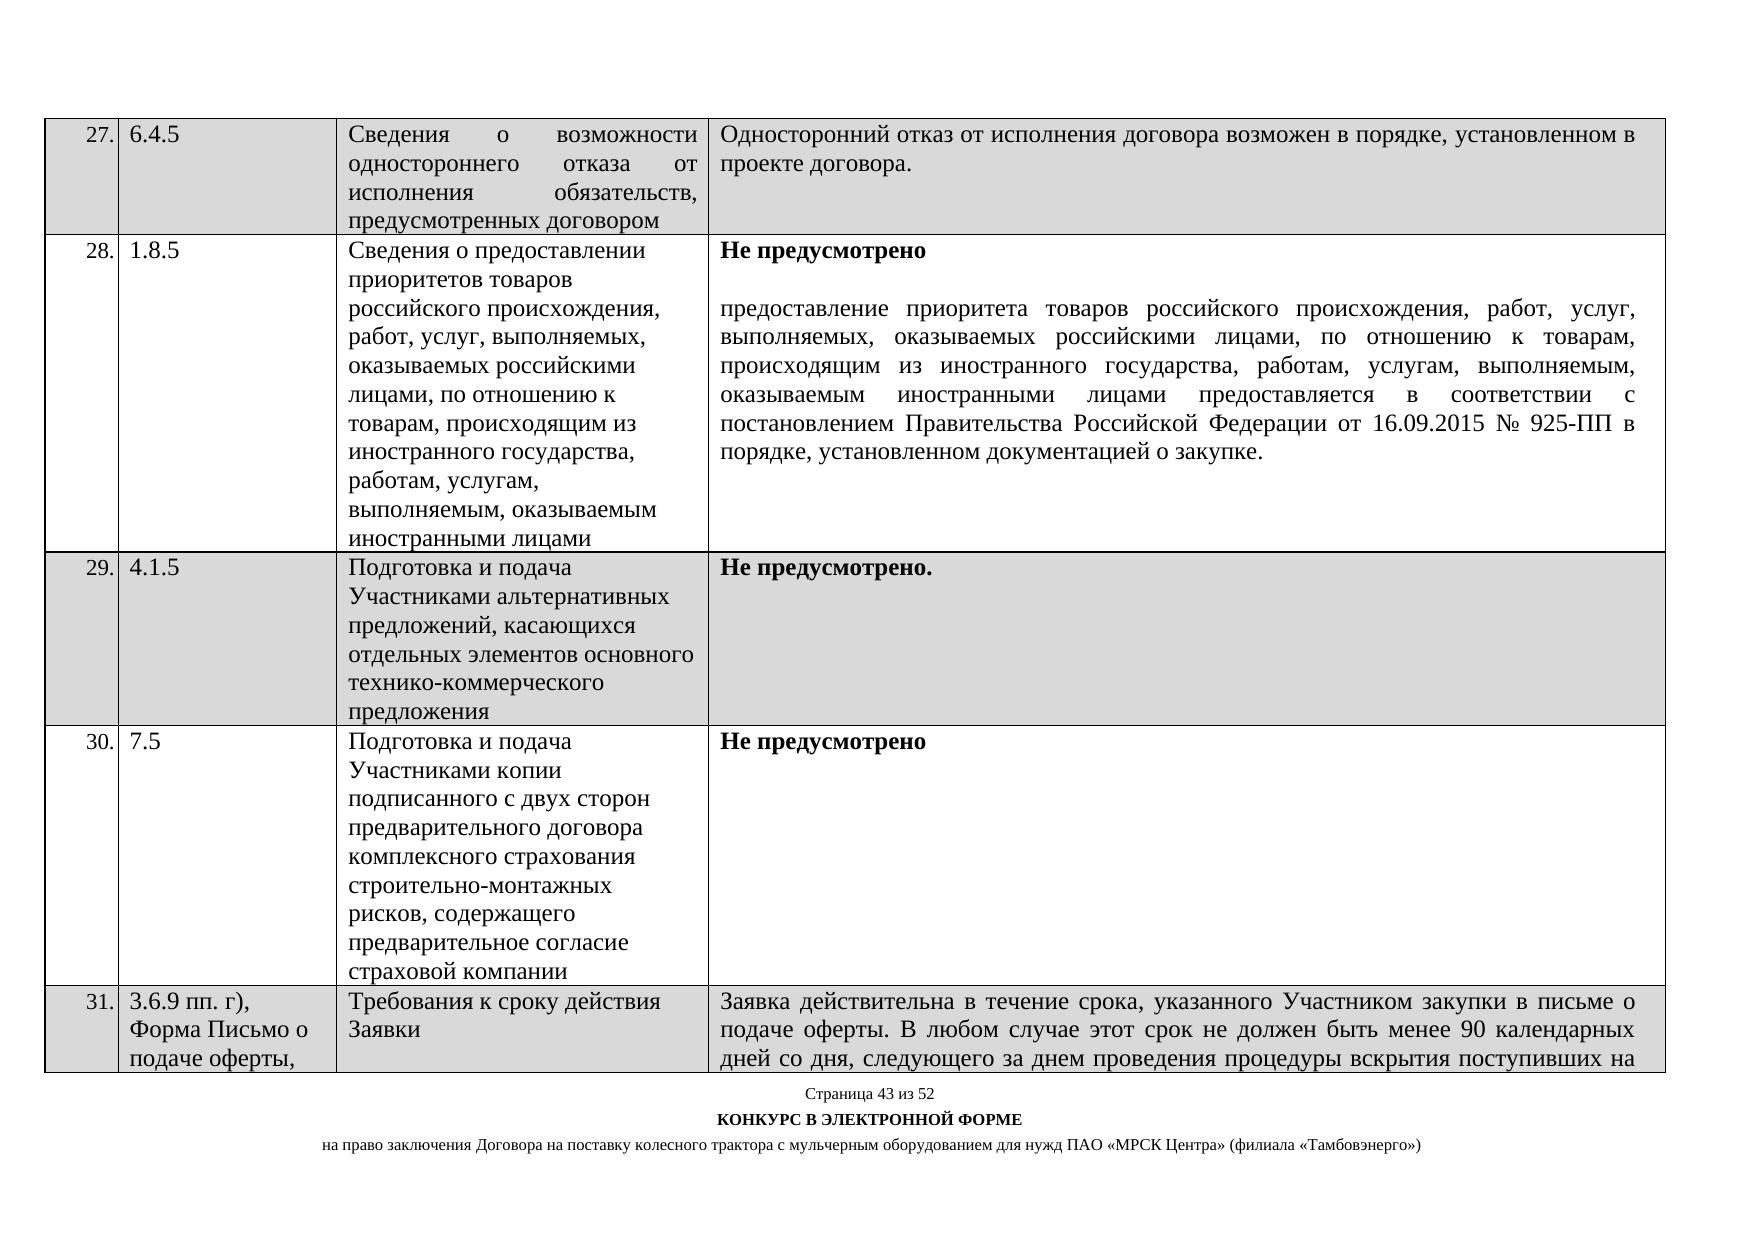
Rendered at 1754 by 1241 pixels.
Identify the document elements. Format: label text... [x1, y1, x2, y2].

table_cell 4.1.5 [119, 553, 336, 725]
table_cell 1.8.5 [119, 235, 336, 551]
table_cell Подготовка и подача Участниками альтернативных предложений, касающихся отдельных элементов основного технико-коммерческого предложения [337, 553, 708, 725]
table_cell 6.4.5 [119, 119, 336, 234]
table_cell Сведения о предоставлении приоритетов товаров российского происхождения, работ, услуг, выполняемых, оказываемых российскими лицами, по отношению к товарам, происходящим из иностранного государства, работам, услугам, выполняемым, оказываемым иностранными лицами [337, 235, 708, 551]
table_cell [337, 986, 708, 1072]
table_cell Не предусмотрено [709, 726, 1665, 985]
table_cell Не предусмотрено предоставление приоритета товаров российского происхождения, работ, услуг, выполняемых, оказываемых российскими лицами, по отношению к товарам, происходящим из иностранного государства, работам, услугам, выполняемым, оказываемым иностранными лицами предоставляется в соответствии с постановлением Правительства Российской Федерации от 16.09.2015 № 925-ПП в порядке, установленном документацией о закупке. [709, 235, 1665, 551]
table_cell [46, 726, 118, 985]
table_cell Односторонний отказ от исполнения договора возможен в порядке, установленном в проекте договора. [709, 119, 1665, 234]
table_cell [46, 986, 118, 1072]
table_cell [46, 553, 118, 725]
table_cell 7.5 [119, 726, 336, 985]
table_cell [46, 119, 118, 234]
table_cell Не предусмотрено. [709, 553, 1665, 725]
table_cell Сведения о возможности одностороннего отказа от исполнения обязательств, предусмотренных договором [337, 119, 708, 234]
table_cell Подготовка и подача Участниками копии подписанного с двух сторон предварительного договора комплексного страхования строительно-монтажных рисков, содержащего предварительное согласие страховой компании [337, 726, 708, 985]
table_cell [119, 986, 336, 1072]
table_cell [709, 986, 1665, 1072]
table_cell [46, 235, 118, 551]
